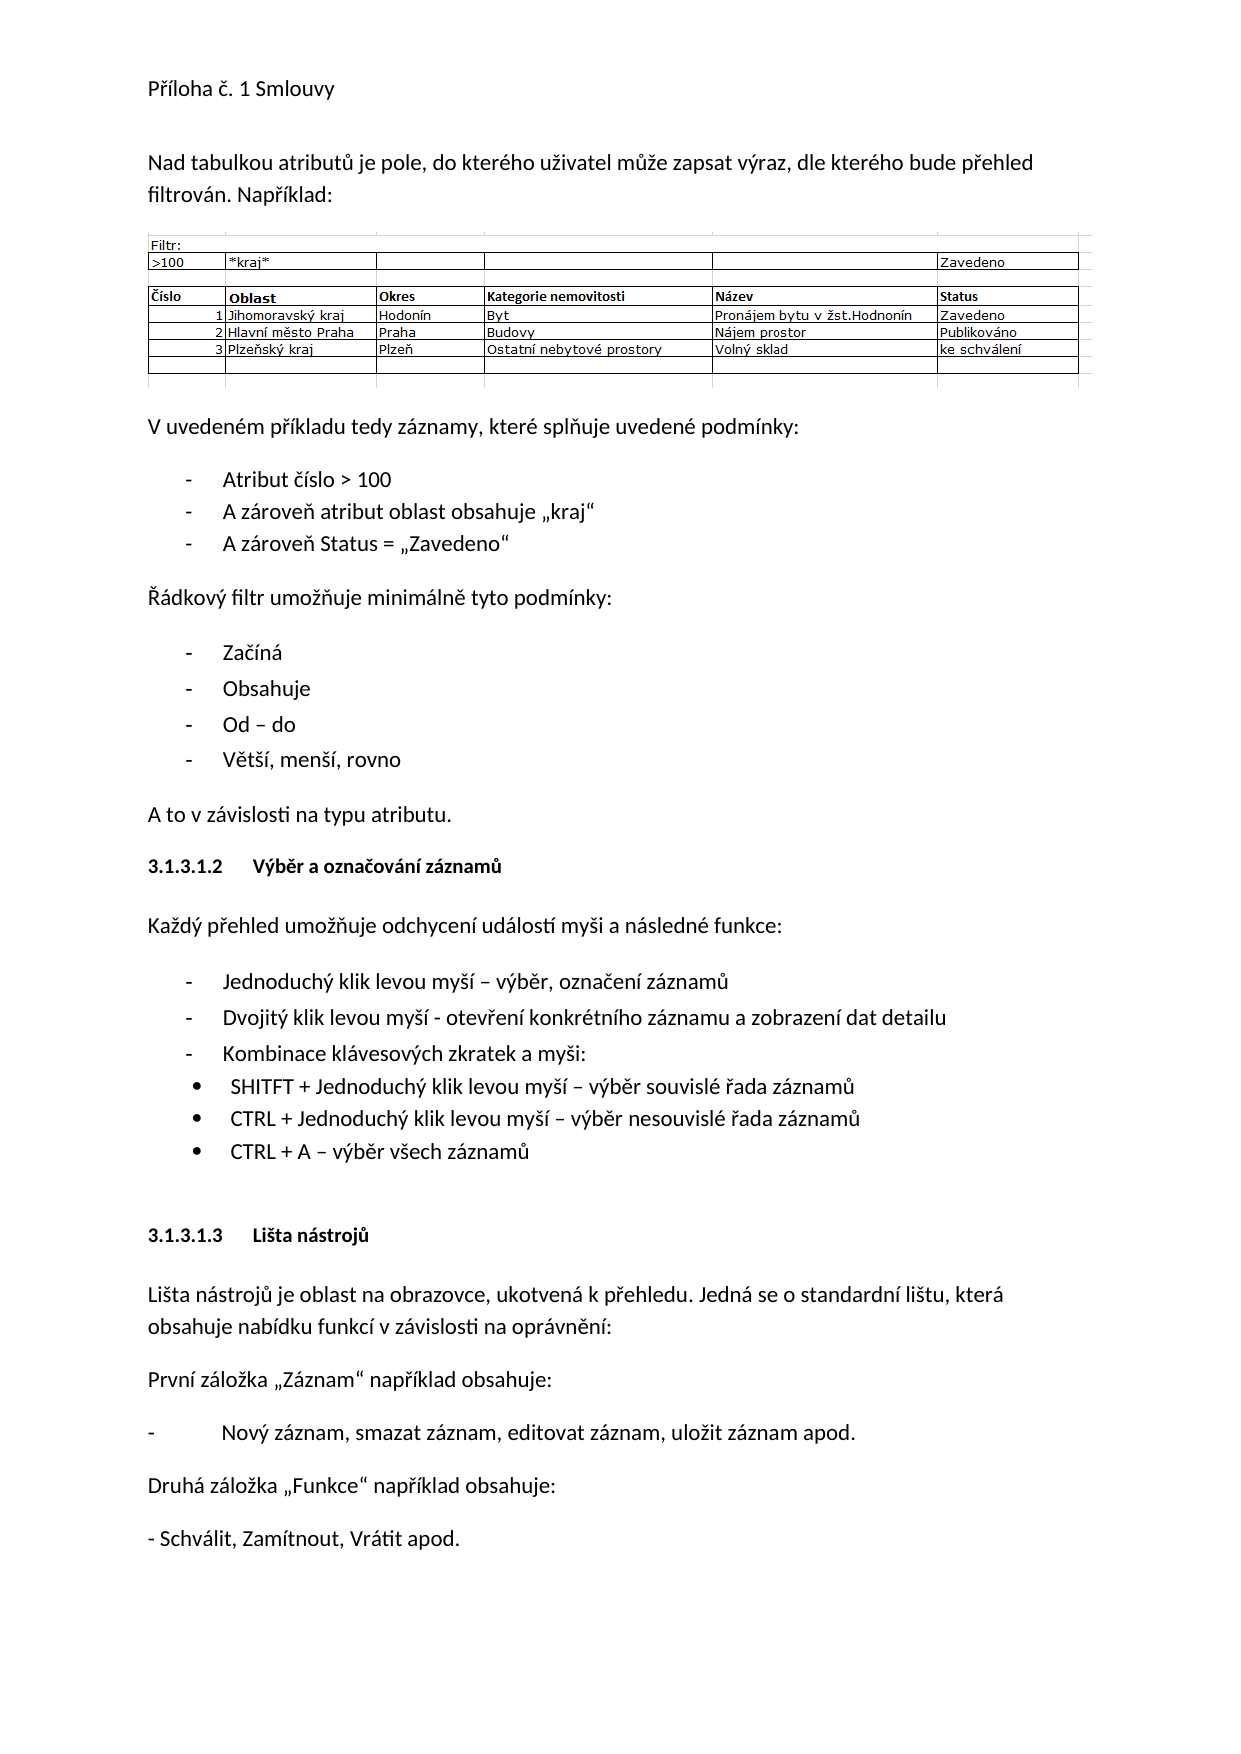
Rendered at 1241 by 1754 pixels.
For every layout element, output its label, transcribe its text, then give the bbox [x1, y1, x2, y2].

list SHITFT + Jednoduchý klik levou myší – výběr souvislé řada záznamů [193, 1072, 1093, 1100]
list Dvojitý klik levou myší - otevření konkrétního záznamu a zobrazení dat detailu [185, 1001, 1093, 1032]
list Od – do [185, 707, 1093, 739]
text Nad tabulkou atributů je pole, do kterého uživatel může zapsat výraz, dle kterého bude přehled filtrován. Například: [148, 148, 1093, 208]
list A zároveň atribut oblast obsahuje „kraj“ [185, 497, 1093, 525]
text Řádkový filtr umožňuje minimálně tyto podmínky: [148, 583, 1093, 611]
list Kombinace klávesových zkratek a myši: [185, 1036, 1093, 1068]
list Začíná [185, 636, 1093, 667]
list Jednoduchý klik levou myší – výběr, označení záznamů [185, 964, 1093, 996]
list Větší, menší, rovno [185, 743, 1093, 775]
subtitle Výběr a označování záznamů [148, 853, 1093, 908]
text První záložka „Záznam“ například obsahuje: [148, 1366, 1093, 1393]
text V uvedeném příkladu tedy záznamy, které splňuje uvedené podmínky: [148, 412, 1093, 440]
text - Nový záznam, smazat záznam, editovat záznam, uložit záznam apod. [148, 1418, 1093, 1447]
picture [147, 232, 1093, 388]
text Každý přehled umožňuje odchycení událostí myši a následné funkce: [148, 912, 1093, 939]
list Atribut číslo > 100 [185, 465, 1093, 493]
text - Schválit, Zamítnout, Vrátit apod. [148, 1524, 1093, 1553]
subtitle Lišta nástrojů [148, 1222, 1093, 1277]
list CTRL + A – výběr všech záznamů [193, 1137, 1093, 1197]
list A zároveň Status = „Zavedeno“ [185, 529, 1093, 558]
list CTRL + Jednoduchý klik levou myší – výběr nesouvislé řada záznamů [193, 1104, 1093, 1133]
list Obsahuje [185, 672, 1093, 703]
text Druhá záložka „Funkce“ například obsahuje: [148, 1472, 1093, 1499]
text A to v závislosti na typu atributu. [148, 800, 1093, 828]
text Lišta nástrojů je oblast na obrazovce, ukotvená k přehledu. Jedná se o standardní lištu, která obsahuje nabídku funkcí v závislosti na oprávnění: [148, 1280, 1093, 1341]
